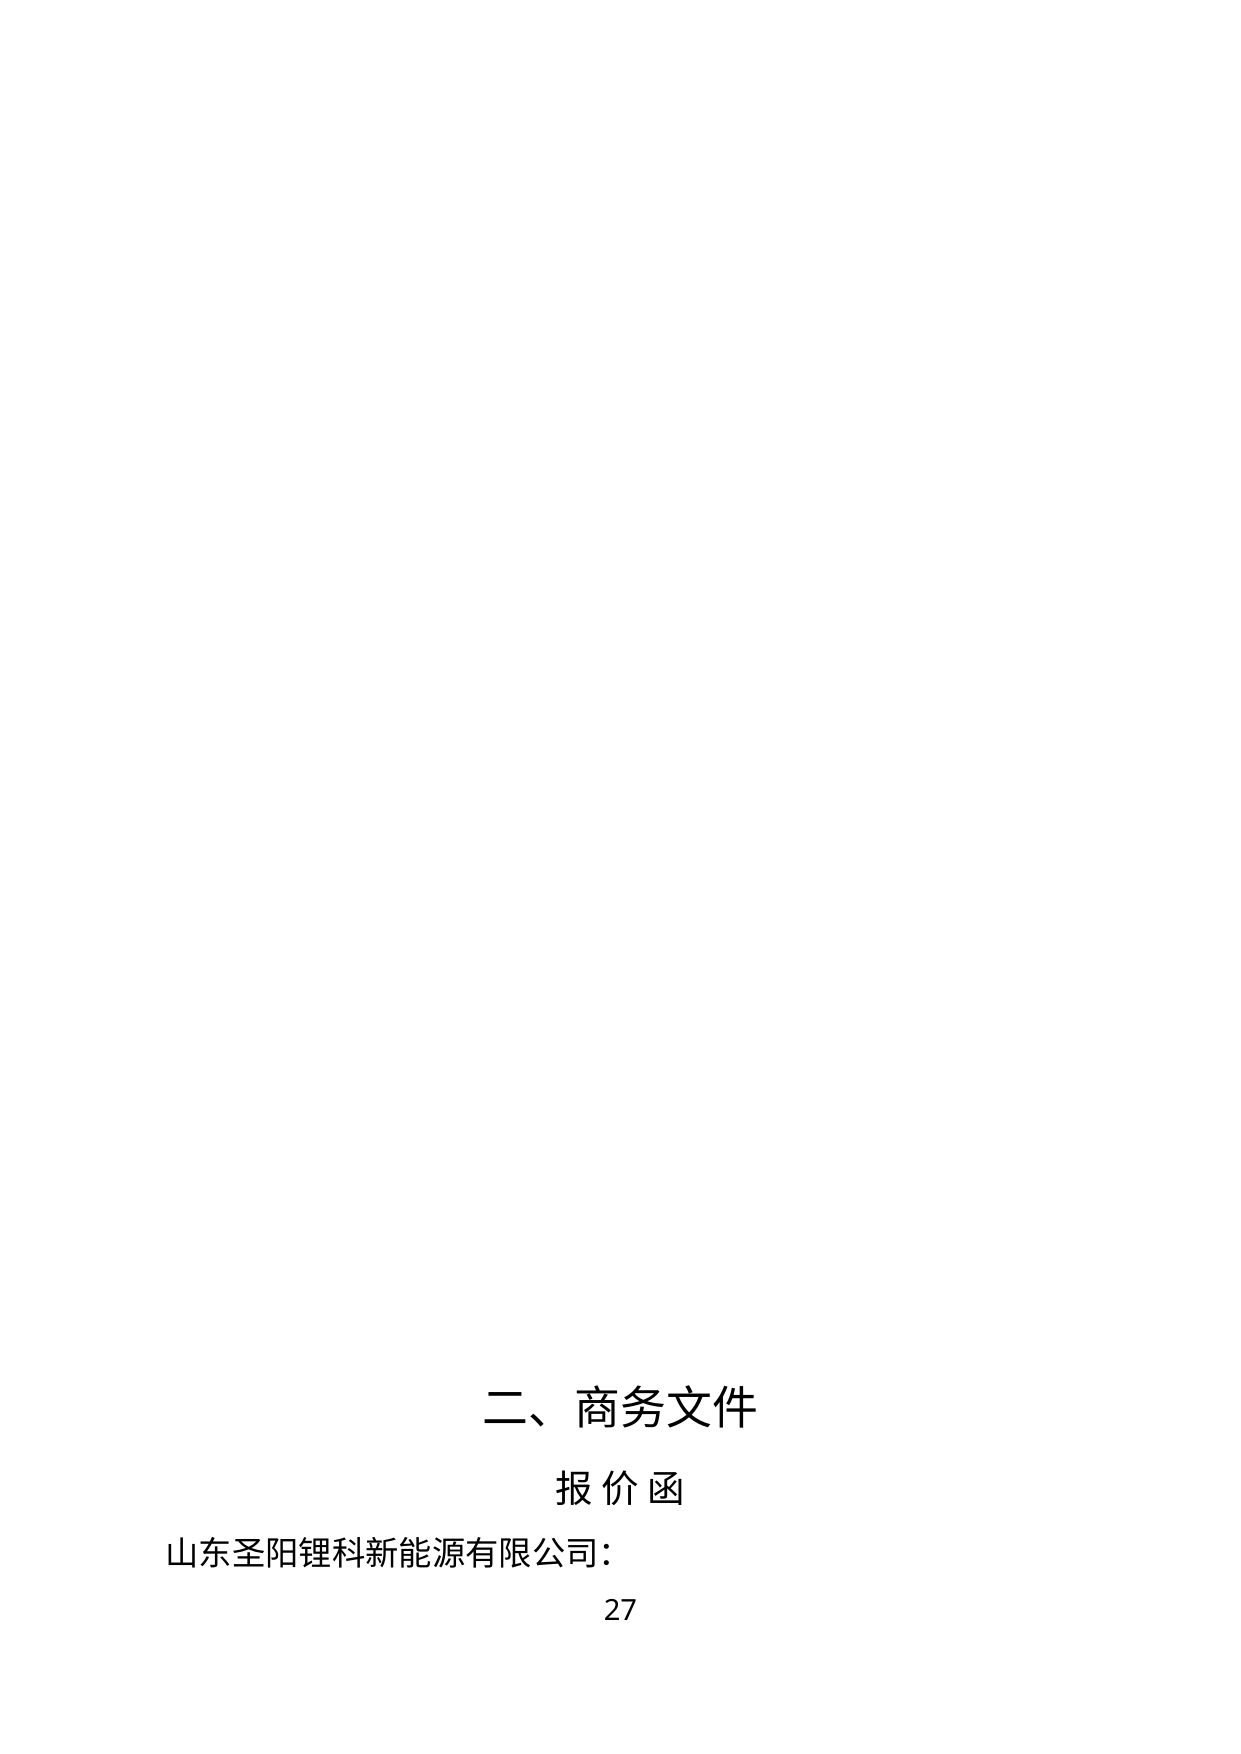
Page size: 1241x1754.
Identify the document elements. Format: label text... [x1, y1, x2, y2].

text 二、商务文件 [165, 1356, 1075, 1453]
text 报 价 函 [165, 1453, 1075, 1518]
text 山东圣阳锂科新能源有限公司： [165, 1518, 1075, 1583]
